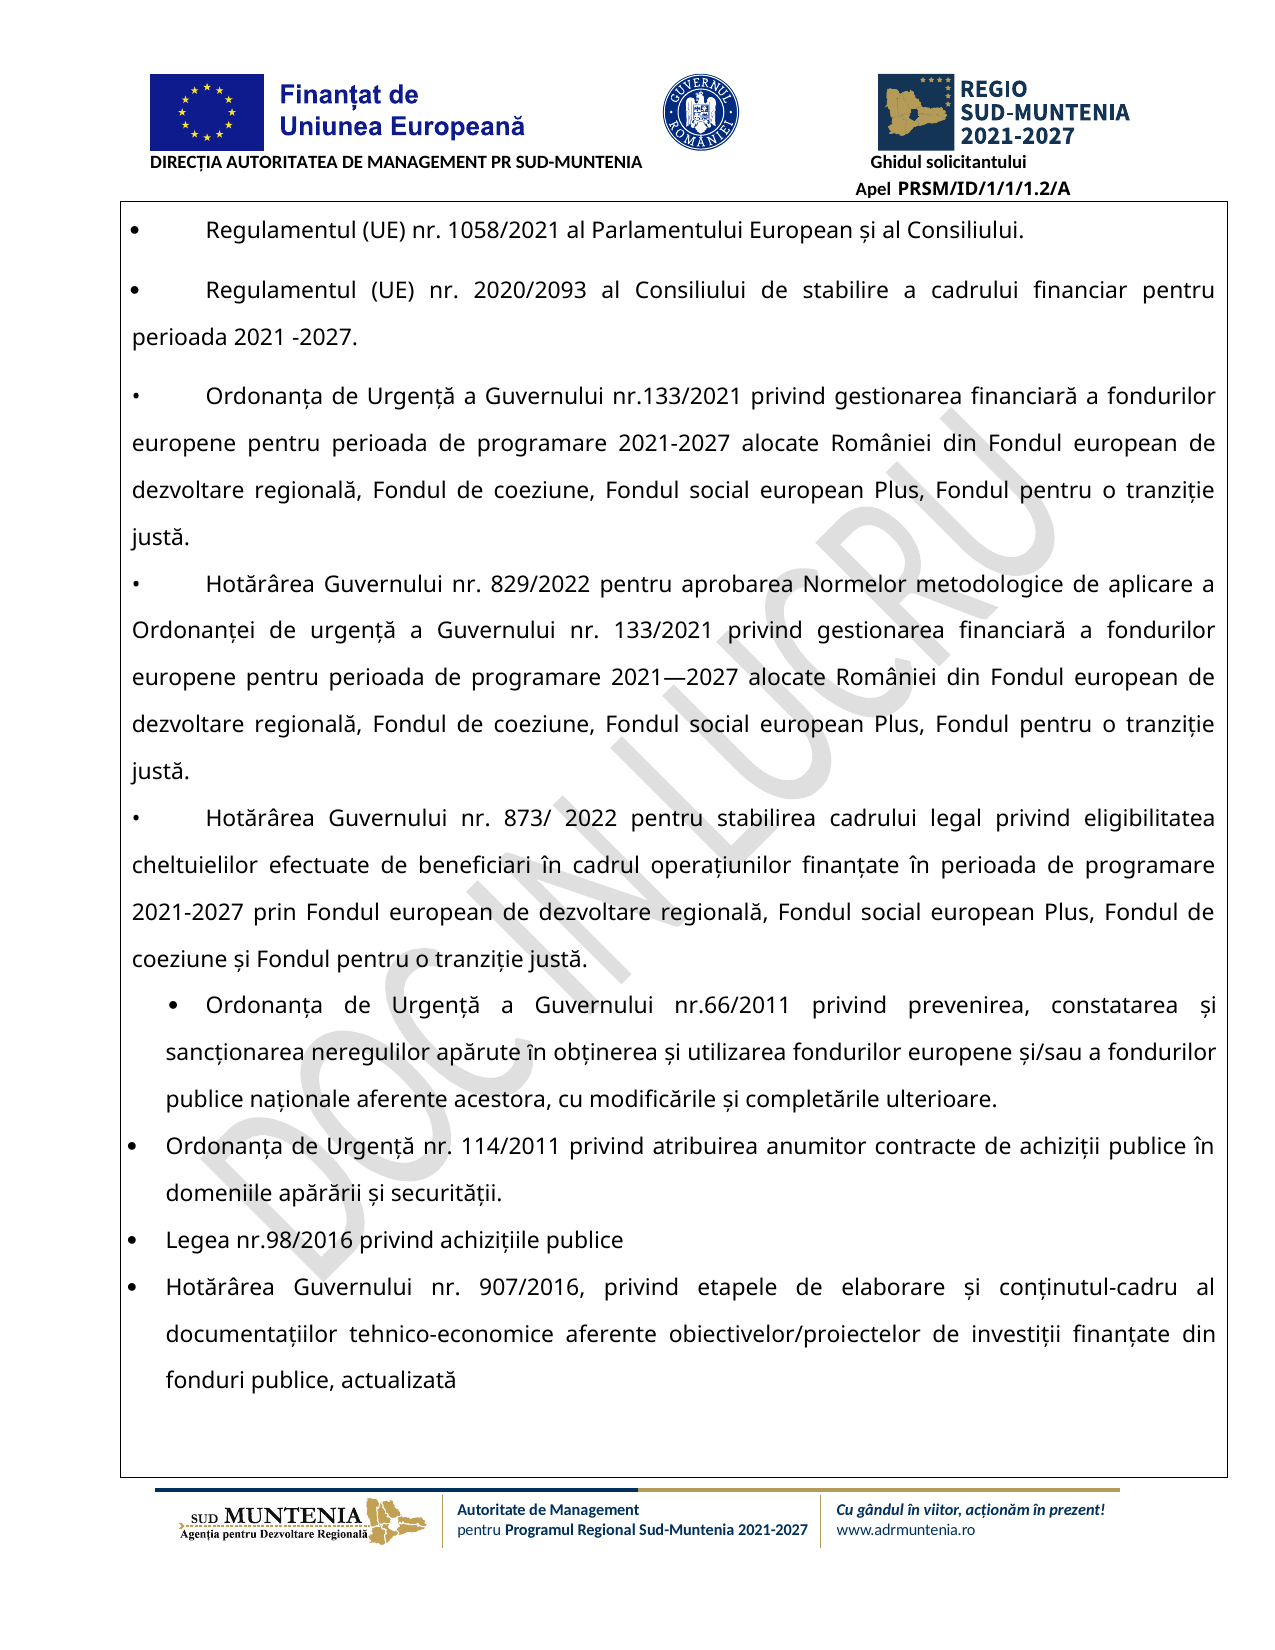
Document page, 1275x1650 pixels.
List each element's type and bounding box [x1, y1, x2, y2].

table_header [121, 202, 1227, 1477]
